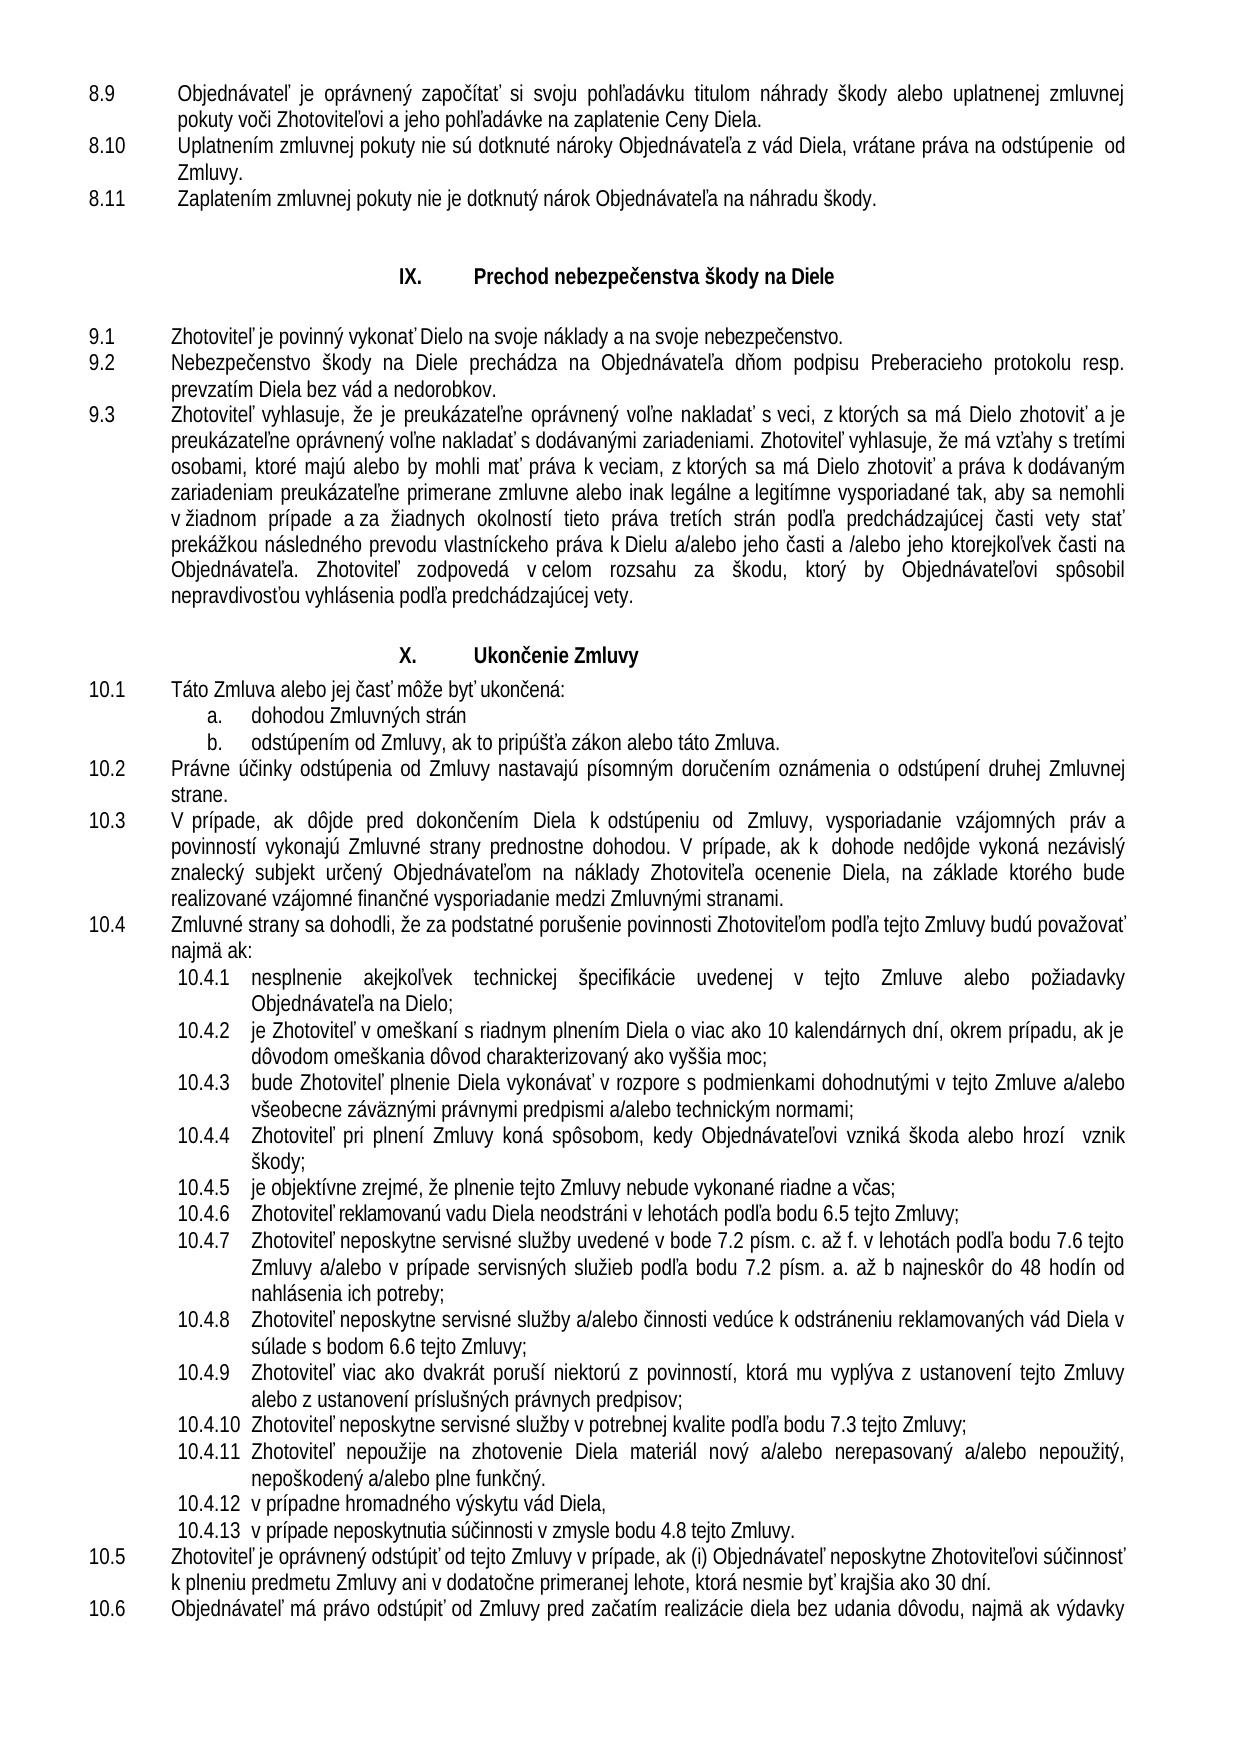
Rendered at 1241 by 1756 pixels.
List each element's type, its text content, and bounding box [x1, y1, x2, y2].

list Nebezpečenstvo škody na Diele prechádza na Objednávateľa dňom podpisu Preberacieho protokolu resp. prevzatím Diela bez vád a nedorobkov. [89, 350, 1125, 402]
list v prípade neposkytnutia súčinnosti v zmysle bodu 4.8 tejto Zmluvy. [177, 1517, 1125, 1543]
list Zhotoviteľ reklamovanú vadu Diela neodstráni v lehotách podľa bodu 6.5 tejto Zmluvy; [177, 1201, 1125, 1227]
list nesplnenie akejkoľvek technickej špecifikácie uvedenej v tejto Zmluve alebo požiadavky Objednávateľa na Dielo; [177, 964, 1125, 1017]
subtitle Ukončenie Zmluvy [399, 642, 1125, 668]
list v prípadne hromadného výskytu vád Diela, [177, 1491, 1125, 1517]
list je Zhotoviteľ v omeškaní s riadnym plnením Diela o viac ako 10 kalendárnych dní, okrem prípadu, ak je dôvodom omeškania dôvod charakterizovaný ako vyššia moc; [177, 1017, 1125, 1069]
list Právne účinky odstúpenia od Zmluvy nastavajú písomným doručením oznámenia o odstúpení druhej Zmluvnej strane. [89, 756, 1125, 808]
list Zhotoviteľ pri plnení Zmluvy koná spôsobom, kedy Objednávateľovi vzniká škoda alebo hrozí vznik škody; [177, 1122, 1125, 1175]
subtitle Prechod nebezpečenstva škody na Diele [399, 263, 1125, 289]
list Zhotoviteľ vyhlasuje, že je preukázateľne oprávnený voľne nakladať s veci, z ktorých sa má Dielo zhotoviť a je preukázateľne oprávnený voľne nakladať s dodávanými zariadeniami. Zhotoviteľ vyhlasuje, že má vzťahy s tretími osobami, ktoré majú alebo by mohli mať práva k veciam, z ktorých sa má Dielo zhotoviť a práva k dodávaným zariadeniam preukázateľne primerane zmluvne alebo inak legálne a legitímne vysporiadané tak, aby sa nemohli v žiadnom prípade a za žiadnych okolností tieto práva tretích strán podľa predchádzajúcej časti vety stať prekážkou následného prevodu vlastníckeho práva k Dielu a/alebo jeho časti a /alebo jeho ktorejkoľvek časti na Objednávateľa. Zhotoviteľ zodpovedá v celom rozsahu za škodu, ktorý by Objednávateľovi spôsobil nepravdivosťou vyhlásenia podľa predchádzajúcej vety. [89, 402, 1125, 609]
list Zhotoviteľ je oprávnený odstúpiť od tejto Zmluvy v prípade, ak (i) Objednávateľ neposkytne Zhotoviteľovi súčinnosť k plneniu predmetu Zmluvy ani v dodatočne primeranej lehote, ktorá nesmie byť krajšia ako 30 dní. [89, 1544, 1125, 1595]
list Táto Zmluva alebo jej časť môže byť ukončená: [89, 674, 1125, 703]
list dohodou Zmluvných strán [207, 703, 1125, 729]
list Zhotoviteľ neposkytne servisné služby a/alebo činnosti vedúce k odstráneniu reklamovaných vád Diela v súlade s bodom 6.6 tejto Zmluvy; [177, 1306, 1125, 1359]
list Zhotoviteľ neposkytne servisné služby v potrebnej kvalite podľa bodu 7.3 tejto Zmluvy; [177, 1412, 1125, 1438]
list Uplatnením zmluvnej pokuty nie sú dotknuté nároky Objednávateľa z vád Diela, vrátane práva na odstúpenie od Zmluvy. [89, 133, 1125, 185]
list Zhotoviteľ je povinný vykonať Dielo na svoje náklady a na svoje nebezpečenstvo. [89, 322, 1125, 350]
list V prípade, ak dôjde pred dokončením Diela k odstúpeniu od Zmluvy, vysporiadanie vzájomných práv a povinností vykonajú Zmluvné strany prednostne dohodou. V prípade, ak k dohode nedôjde vykoná nezávislý znalecký subjekt určený Objednávateľom na náklady Zhotoviteľa ocenenie Diela, na základe ktorého bude realizované vzájomné finančné vysporiadanie medzi Zmluvnými stranami. [89, 808, 1125, 911]
list Zhotoviteľ neposkytne servisné služby uvedené v bode 7.2 písm. c. až f. v lehotách podľa bodu 7.6 tejto Zmluvy a/alebo v prípade servisných služieb podľa bodu 7.2 písm. a. až b najneskôr do 48 hodín od nahlásenia ich potreby; [177, 1227, 1125, 1306]
list Zmluvné strany sa dohodli, že za podstatné porušenie povinnosti Zhotoviteľom podľa tejto Zmluvy budú považovať najmä ak: [89, 912, 1125, 964]
list Objednávateľ je oprávnený započítať si svoju pohľadávku titulom náhrady škody alebo uplatnenej zmluvnej pokuty voči Zhotoviteľovi a jeho pohľadávke na zaplatenie Ceny Diela. [89, 81, 1125, 133]
list je objektívne zrejmé, že plnenie tejto Zmluvy nebude vykonané riadne a včas; [177, 1175, 1125, 1201]
list odstúpením od Zmluvy, ak to pripúšťa zákon alebo táto Zmluva. [207, 729, 1125, 756]
list Zaplatením zmluvnej pokuty nie je dotknutý nárok Objednávateľa na náhradu škody. [89, 185, 1125, 211]
list bude Zhotoviteľ plnenie Diela vykonávať v rozpore s podmienkami dohodnutými v tejto Zmluve a/alebo všeobecne záväznými právnymi predpismi a/alebo technickým normami; [177, 1069, 1125, 1122]
list Zhotoviteľ viac ako dvakrát poruší niektorú z povinností, ktorá mu vyplýva z ustanovení tejto Zmluvy alebo z ustanovení príslušných právnych predpisov; [177, 1359, 1125, 1412]
list Zhotoviteľ nepoužije na zhotovenie Diela materiál nový a/alebo nerepasovaný a/alebo nepoužitý, nepoškodený a/alebo plne funkčný. [177, 1438, 1125, 1491]
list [89, 1596, 1125, 1621]
